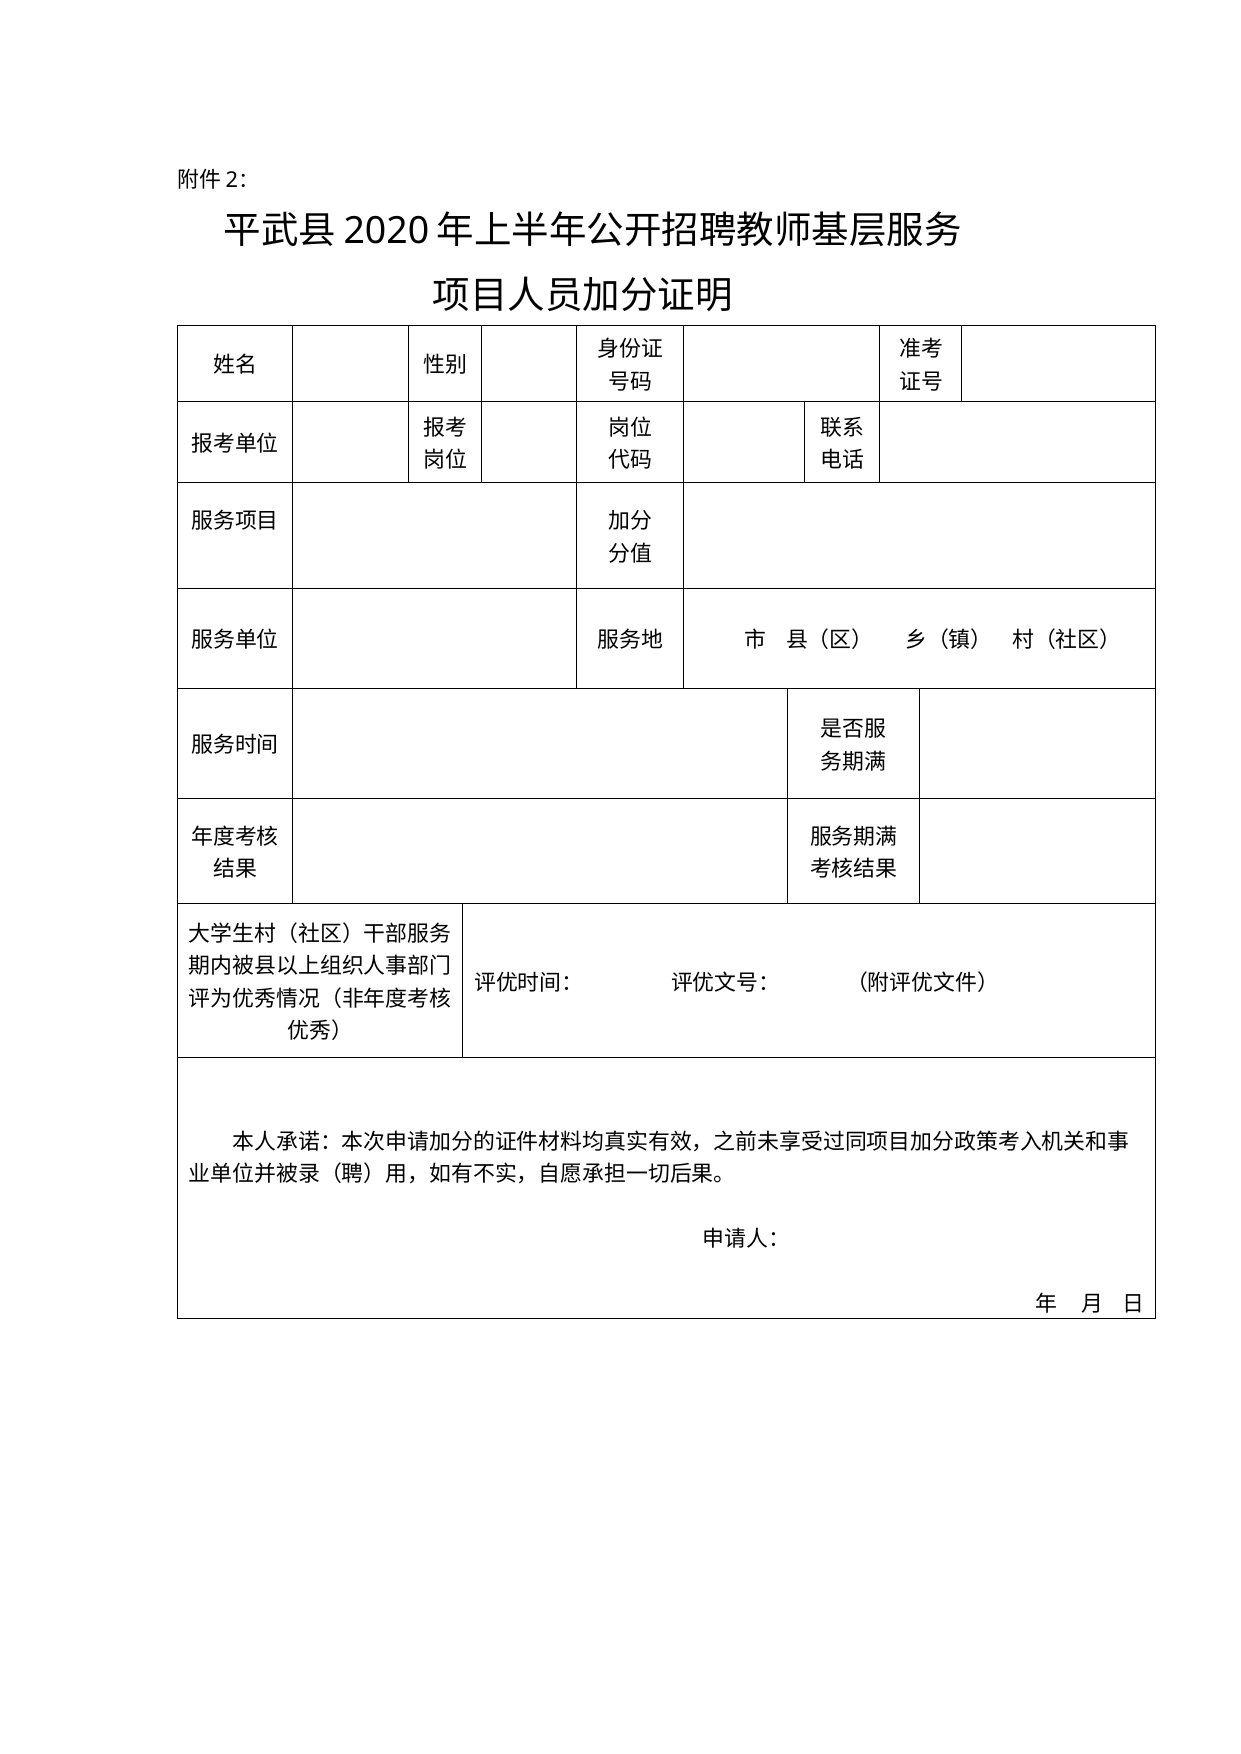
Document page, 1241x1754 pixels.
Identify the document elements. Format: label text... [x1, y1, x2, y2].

table_cell 报考 岗位 [409, 402, 481, 482]
table_cell 服务地 [577, 589, 683, 688]
table_cell 服务期满 考核结果 [788, 799, 919, 903]
table_cell 联系 电话 [805, 402, 879, 482]
table_cell 服务单位 [178, 589, 292, 688]
table_cell 服务项目 [178, 483, 292, 587]
text 项目人员加分证明 [177, 259, 988, 324]
table_cell 评优时间： 评优文号： （附评优文件） [463, 904, 1155, 1057]
table_header [684, 326, 879, 401]
table_header 身份证 号码 [577, 326, 683, 401]
table_cell 年度考核结果 [178, 799, 292, 903]
table_cell 加分 分值 [577, 483, 683, 587]
table_cell [293, 689, 787, 798]
table_header [482, 326, 576, 401]
text 附件2： [177, 162, 1053, 194]
table_cell [293, 402, 408, 482]
table_header 性别 [409, 326, 481, 401]
table_cell [684, 483, 1155, 587]
table_header 准考证号 [880, 326, 961, 401]
table_header [962, 326, 1155, 401]
table_header 姓名 [178, 326, 292, 401]
table_cell 市 县（区） 乡（镇） 村（社区） [684, 589, 1155, 688]
table_cell 大学生村（社区）干部服务期内被县以上组织人事部门评为优秀情况（非年度考核优秀） [178, 904, 462, 1057]
table_cell 岗位 代码 [577, 402, 683, 482]
table_cell [920, 689, 1155, 798]
table_cell [293, 589, 576, 688]
table_cell [293, 799, 787, 903]
table_cell 是否服 务期满 [788, 689, 919, 798]
table_cell 报考单位 [178, 402, 292, 482]
table_cell [482, 402, 576, 482]
table_cell 服务时间 [178, 689, 292, 798]
table_cell 本人承诺：本次申请加分的证件材料均真实有效，之前未享受过同项目加分政策考入机关和事业单位并被录（聘）用，如有不实，自愿承担一切后果。 申请人： 年 月 日 [178, 1058, 1155, 1318]
table_cell [684, 402, 804, 482]
table_cell [880, 402, 1155, 482]
text 平武县2020年上半年公开招聘教师基层服务 [177, 194, 988, 259]
table_header [293, 326, 408, 401]
table_cell [920, 799, 1155, 903]
table_cell [293, 483, 576, 587]
